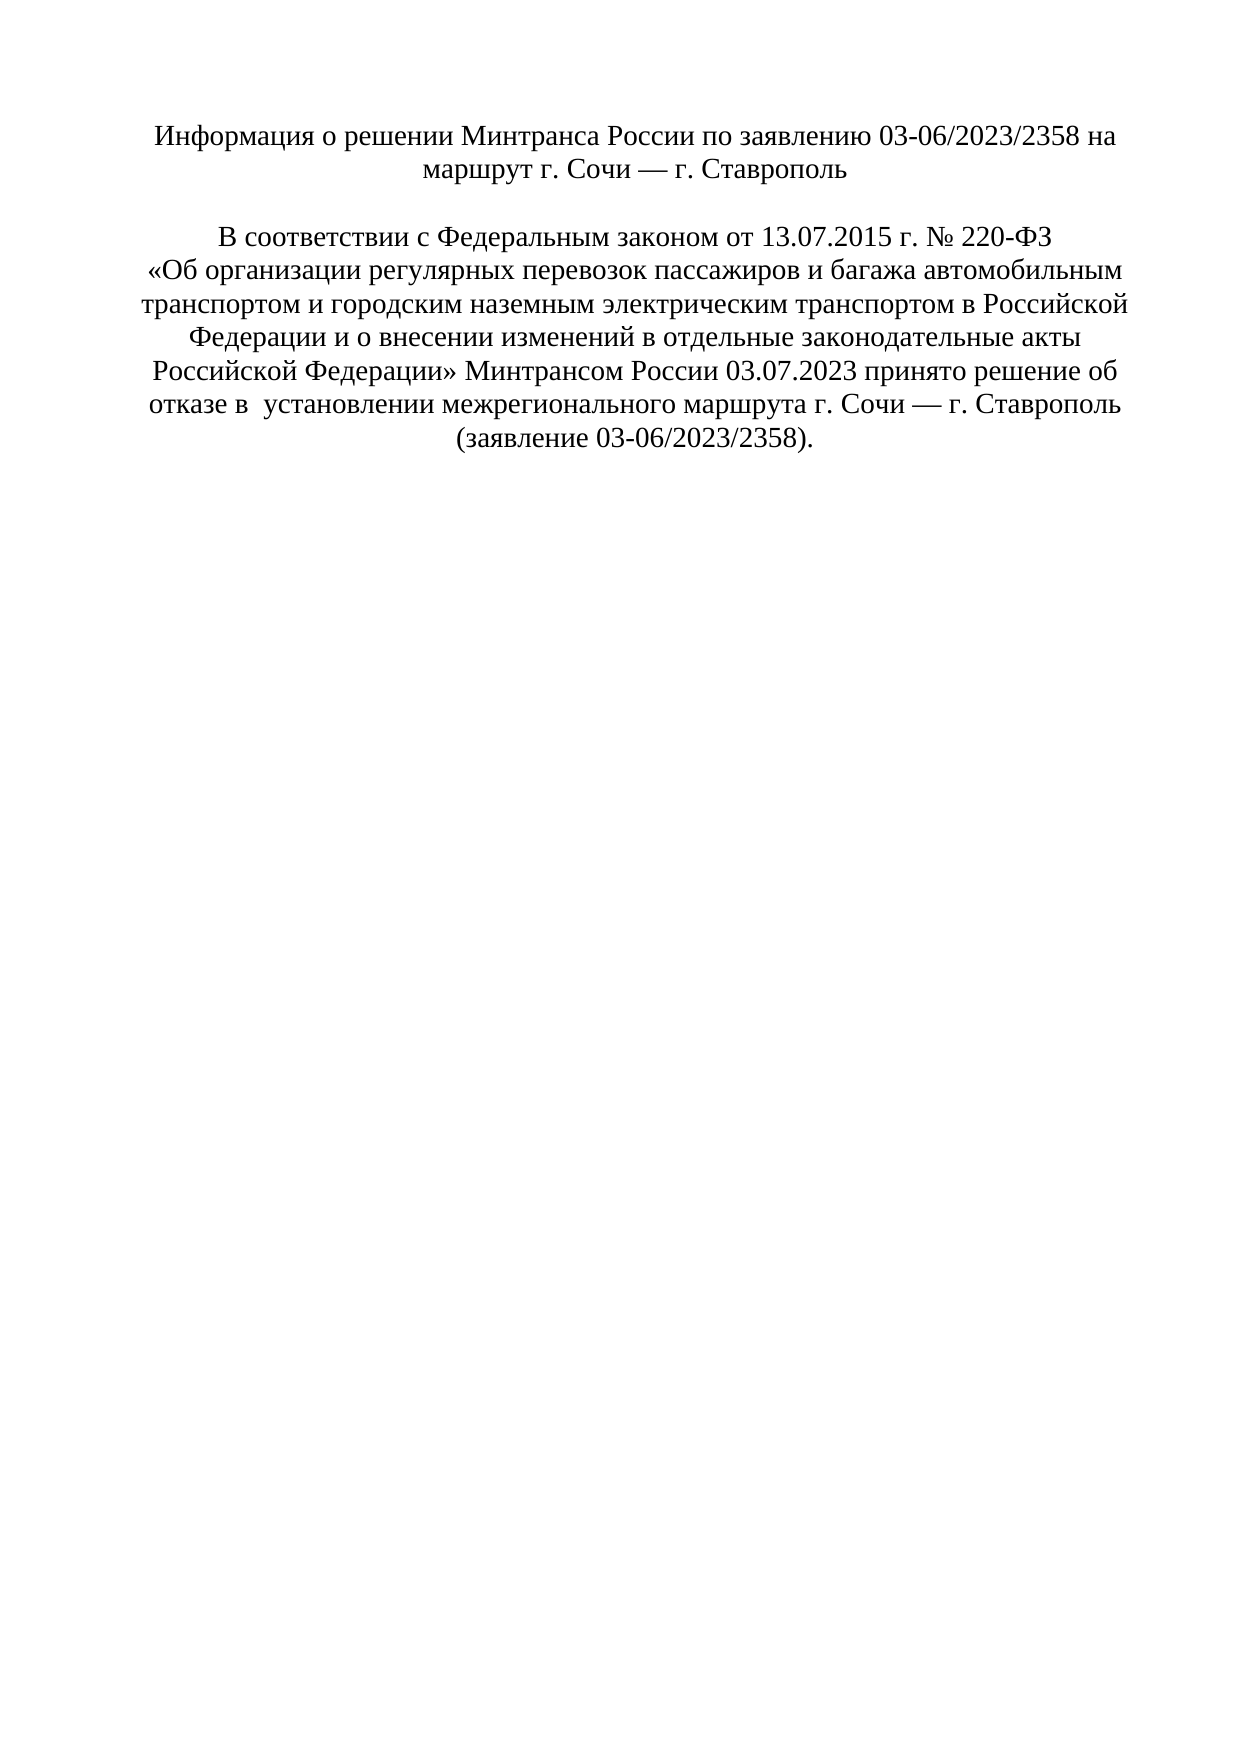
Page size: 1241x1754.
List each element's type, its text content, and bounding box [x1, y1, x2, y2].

text В соответствии с Федеральным законом от 13.07.2015 г. № 220-ФЗ «Об организации регулярных перевозок пассажиров и багажа автомобильным транспортом и городским наземным электрическим транспортом в Российской Федерации и о внесении изменений в отдельные законодательные акты Российской Федерации» Минтрансом России 03.07.2023 принято решение об отказе в установлении межрегионального маршрута г. Сочи — г. Ставрополь (заявление 03-06/2023/2358). [118, 219, 1152, 453]
text Информация о решении Минтранса России по заявлению 03-06/2023/2358 на маршрут г. Сочи — г. Ставрополь [118, 118, 1152, 185]
